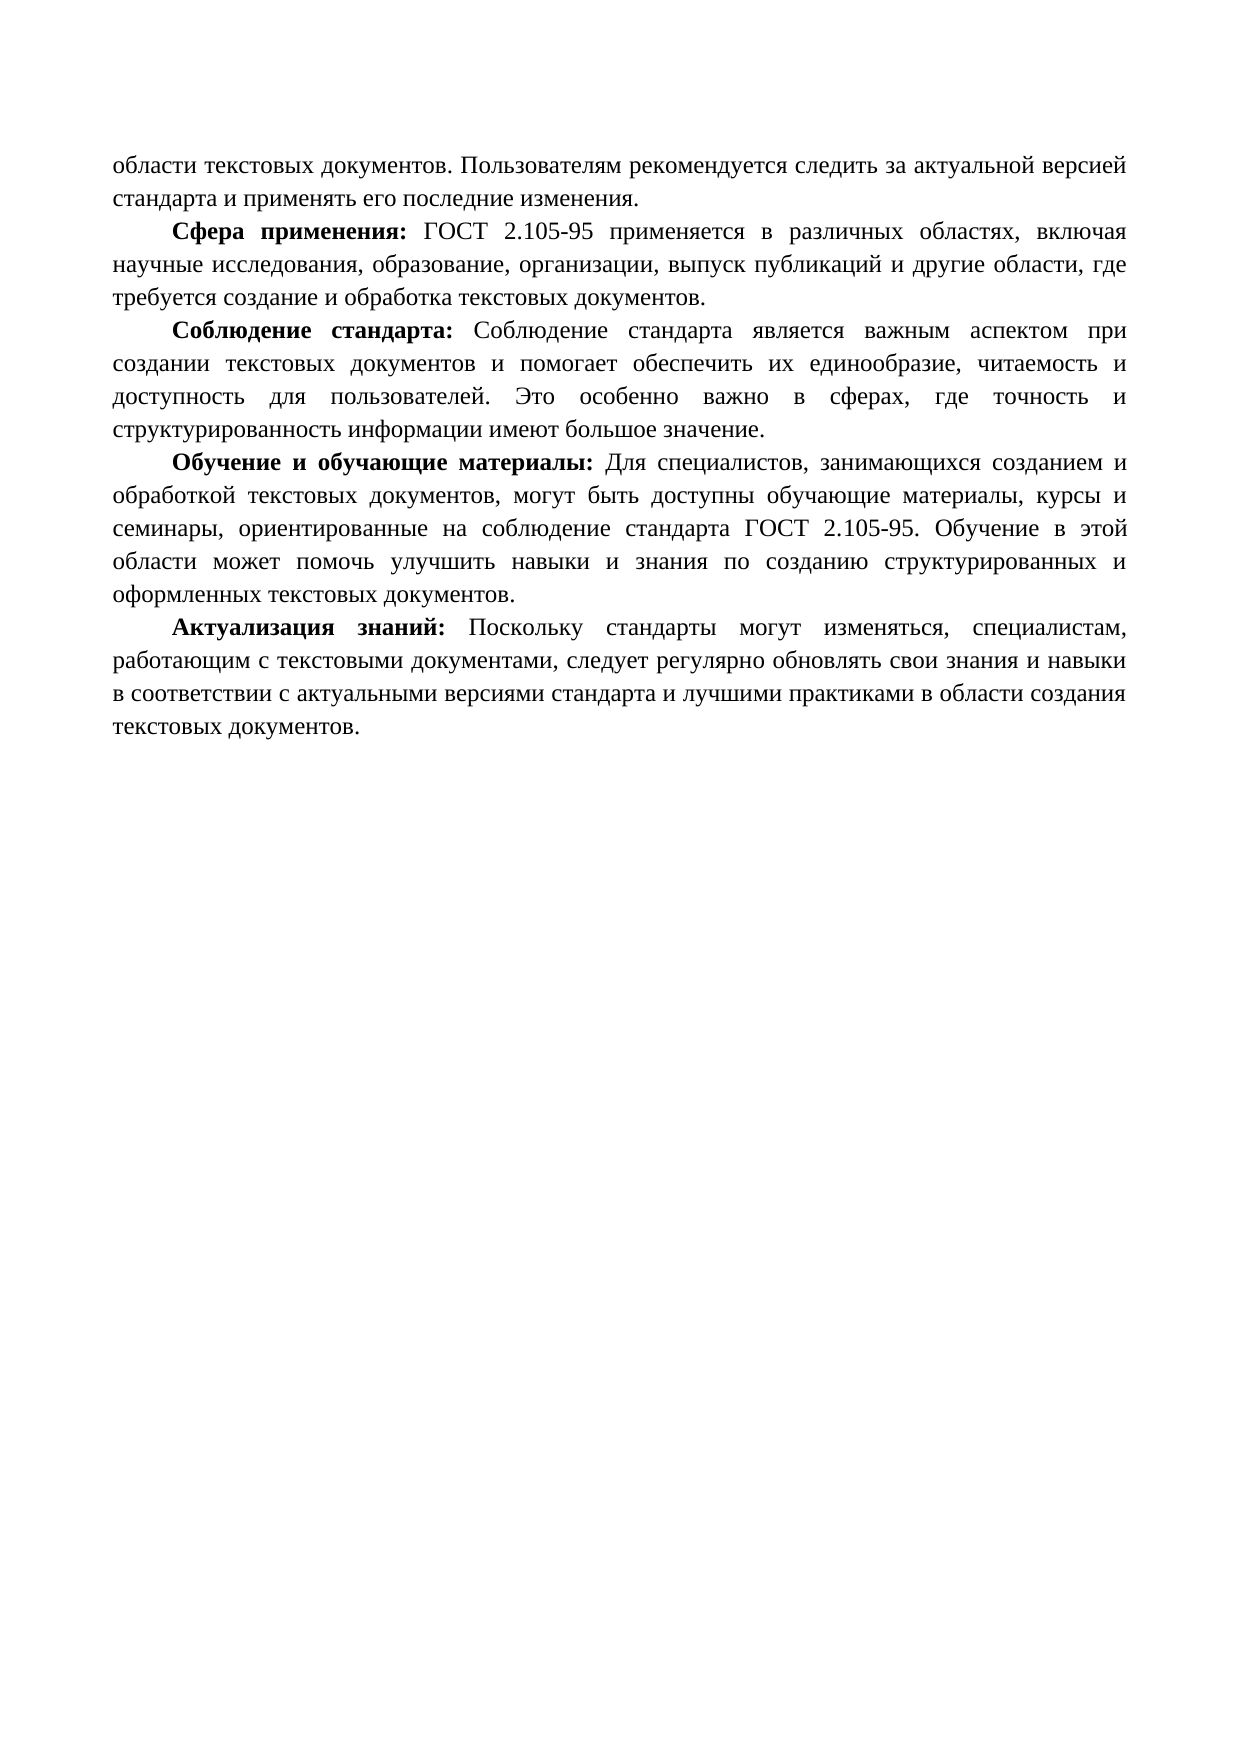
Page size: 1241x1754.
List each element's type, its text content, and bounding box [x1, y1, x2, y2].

text Сфера применения: ГОСТ 2.105-95 применяется в различных областях, включая научные исследования, образование, организации, выпуск публикаций и другие области, где требуется создание и обработка текстовых документов. [112, 216, 1128, 311]
text Актуализация знаний: Поскольку стандарты могут изменяться, специалистам, работающим с текстовыми документами, следует регулярно обновлять свои знания и навыки в соответствии с актуальными версиями стандарта и лучшими практиками в области создания текстовых документов. [112, 612, 1128, 740]
text Соблюдение стандарта: Соблюдение стандарта является важным аспектом при создании текстовых документов и помогает обеспечить их единообразие, читаемость и доступность для пользователей. Это особенно важно в сферах, где точность и структурированность информации имеют большое значение. [112, 315, 1128, 443]
text Обучение и обучающие материалы: Для специалистов, занимающихся созданием и обработкой текстовых документов, могут быть доступны обучающие материалы, курсы и семинары, ориентированные на соблюдение стандарта ГОСТ 2.105-95. Обучение в этой области может помочь улучшить навыки и знания по созданию структурированных и оформленных текстовых документов. [112, 447, 1128, 608]
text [112, 150, 1128, 212]
